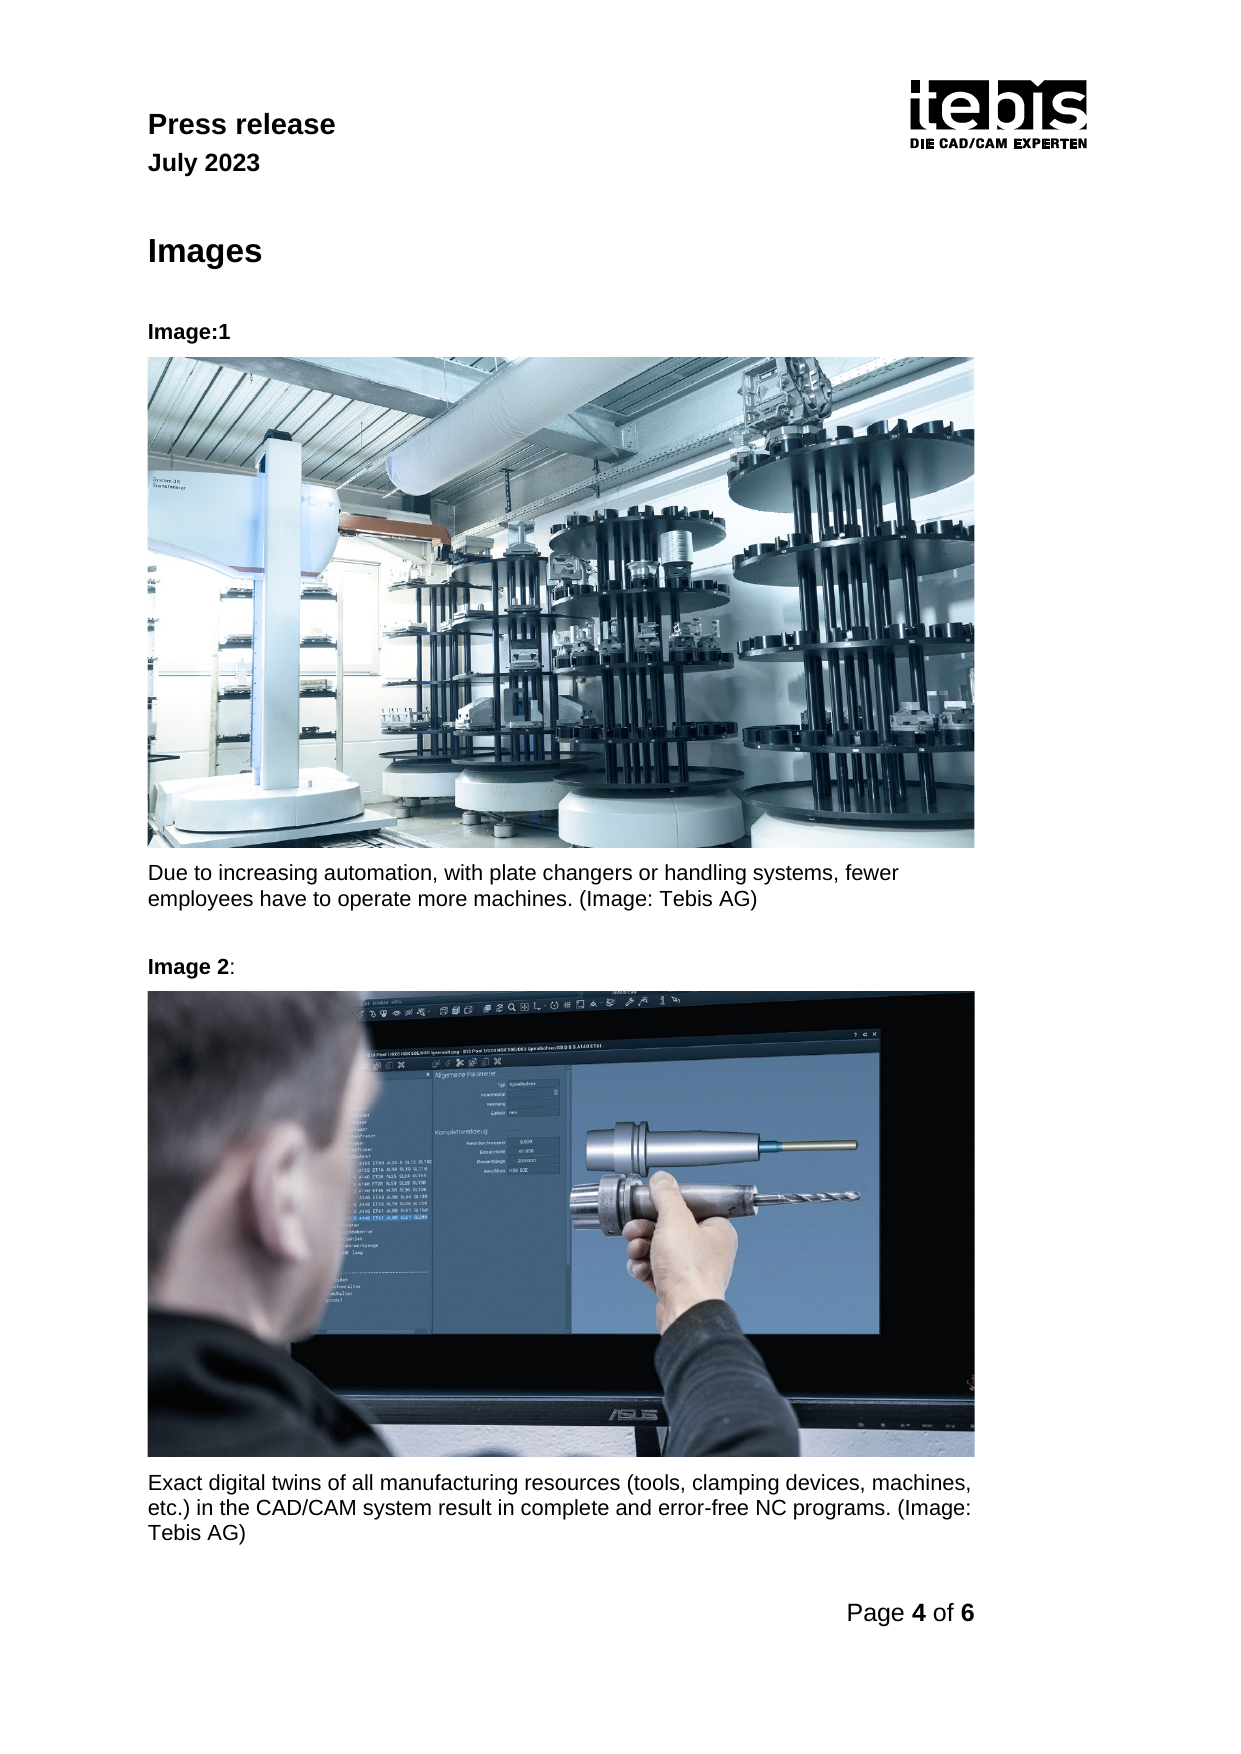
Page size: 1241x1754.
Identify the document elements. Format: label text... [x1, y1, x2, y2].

text Due to increasing automation, with plate changers or handling systems, fewer employees have to operate more machines. (Image: Tebis AG) [148, 860, 974, 911]
text Exact digital twins of all manufacturing resources (tools, clamping devices, machines, etc.) in the CAD/CAM system result in complete and error-free NC programs. (Image: Tebis AG) [148, 1469, 974, 1545]
text Image:1 [148, 319, 974, 344]
text Image 2: [148, 954, 974, 979]
picture [147, 991, 975, 1457]
picture [147, 357, 975, 848]
text Images [148, 231, 974, 269]
